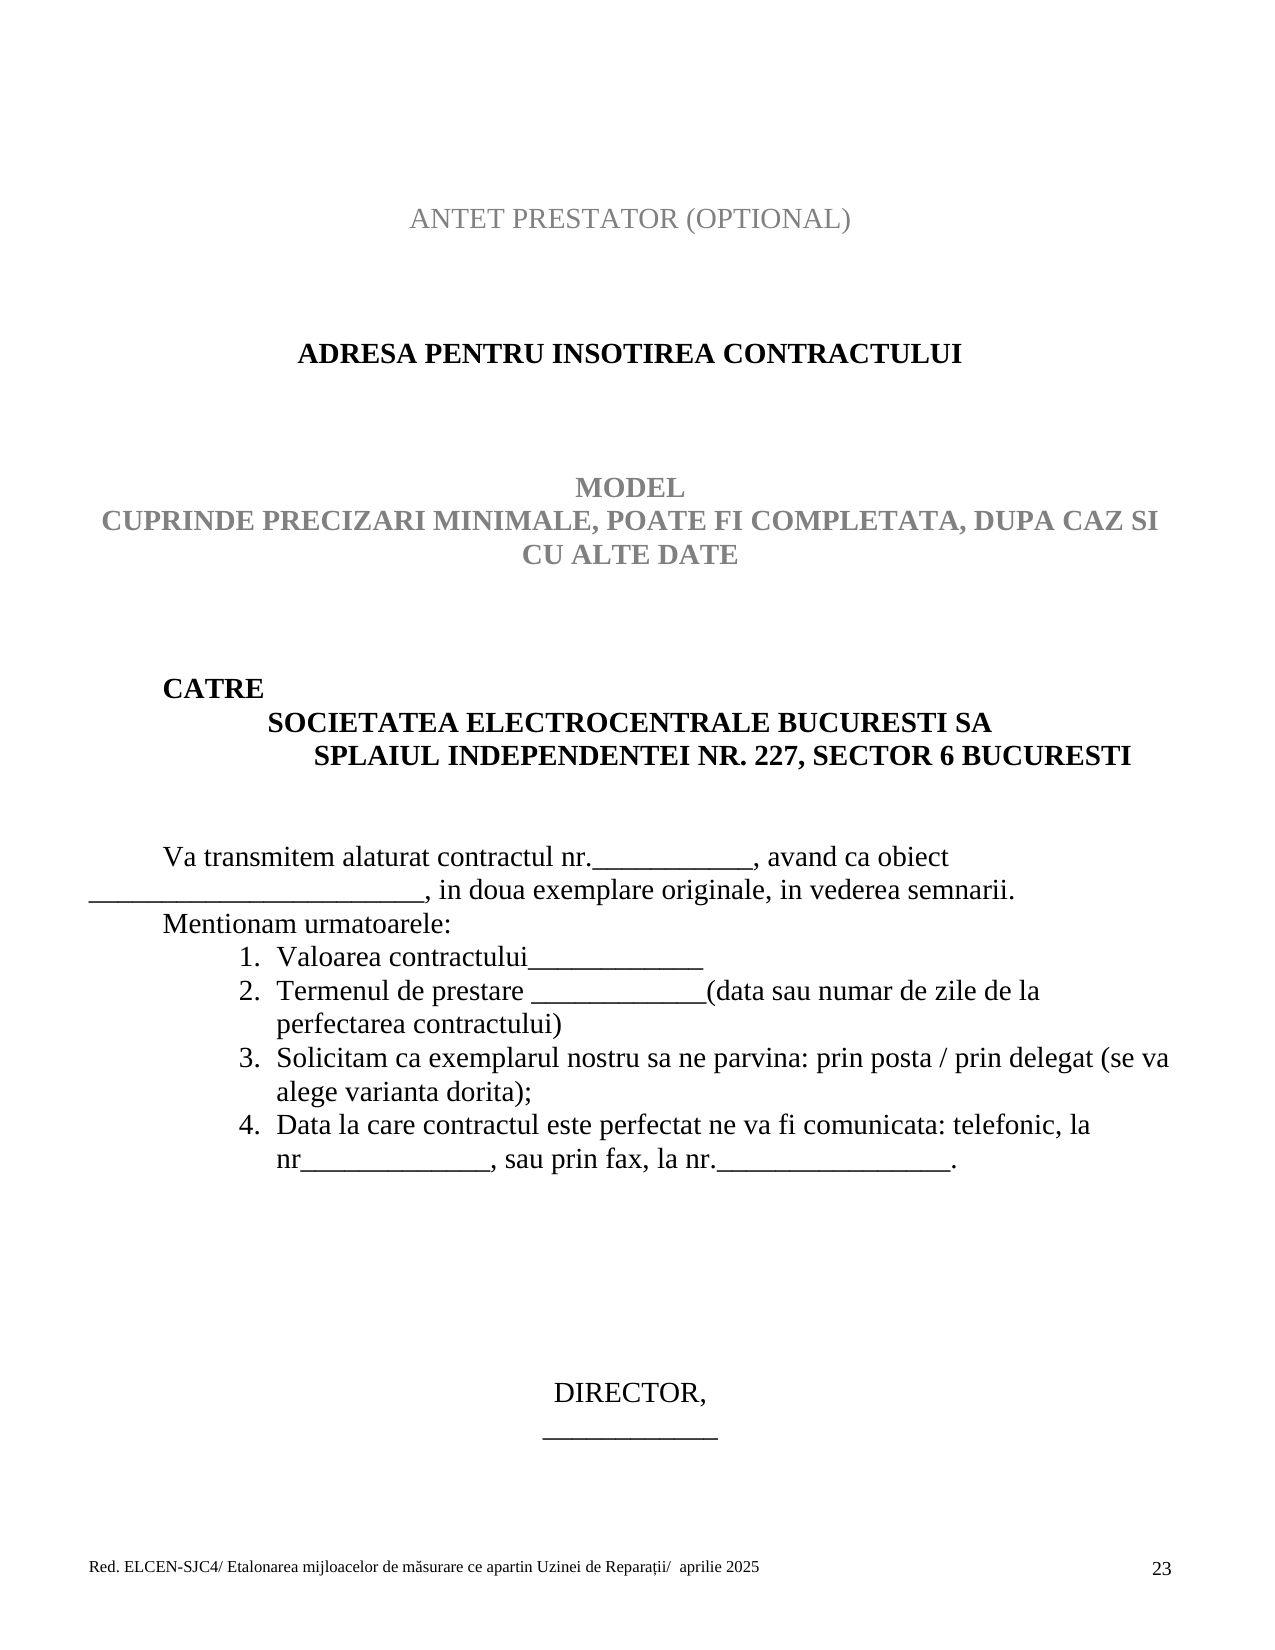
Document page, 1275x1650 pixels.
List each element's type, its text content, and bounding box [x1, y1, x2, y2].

text MODEL [89, 470, 1172, 503]
list Termenul de prestare ____________(data sau numar de zile de la perfectarea contractului) [239, 973, 1172, 1040]
text Splaiul Independentei nr. 227, Sector 6 Bucuresti [89, 738, 1172, 772]
text Catre [89, 671, 1172, 705]
list Data la care contractul este perfectat ne va fi comunicata: telefonic, la nr_____________, sau prin fax, la nr.________________. [239, 1107, 1172, 1174]
text ANTET PRESTATOR (OPTIONAL) [89, 202, 1172, 235]
text ____________ [89, 1409, 1172, 1443]
text Va transmitem alaturat contractul nr.___________, avand ca obiect _______________________, in doua exemplare originale, in vederea semnarii. [89, 839, 1172, 906]
list Valoarea contractului____________ [239, 939, 1172, 973]
list Solicitam ca exemplarul nostru sa ne parvina: prin posta / prin delegat (se va alege varianta dorita); [239, 1040, 1172, 1107]
text Adresa pentru insotirea contractului [89, 336, 1172, 369]
text DIRECTOR, [89, 1376, 1172, 1409]
text cuprinde precizari minimale, poate fi completata, dupa caz si cu alte date [89, 503, 1172, 571]
text SOCIETATEA ELECTROCENTRALE BUCURESTI SA [89, 705, 1172, 738]
text Mentionam urmatoarele: [89, 906, 1172, 939]
